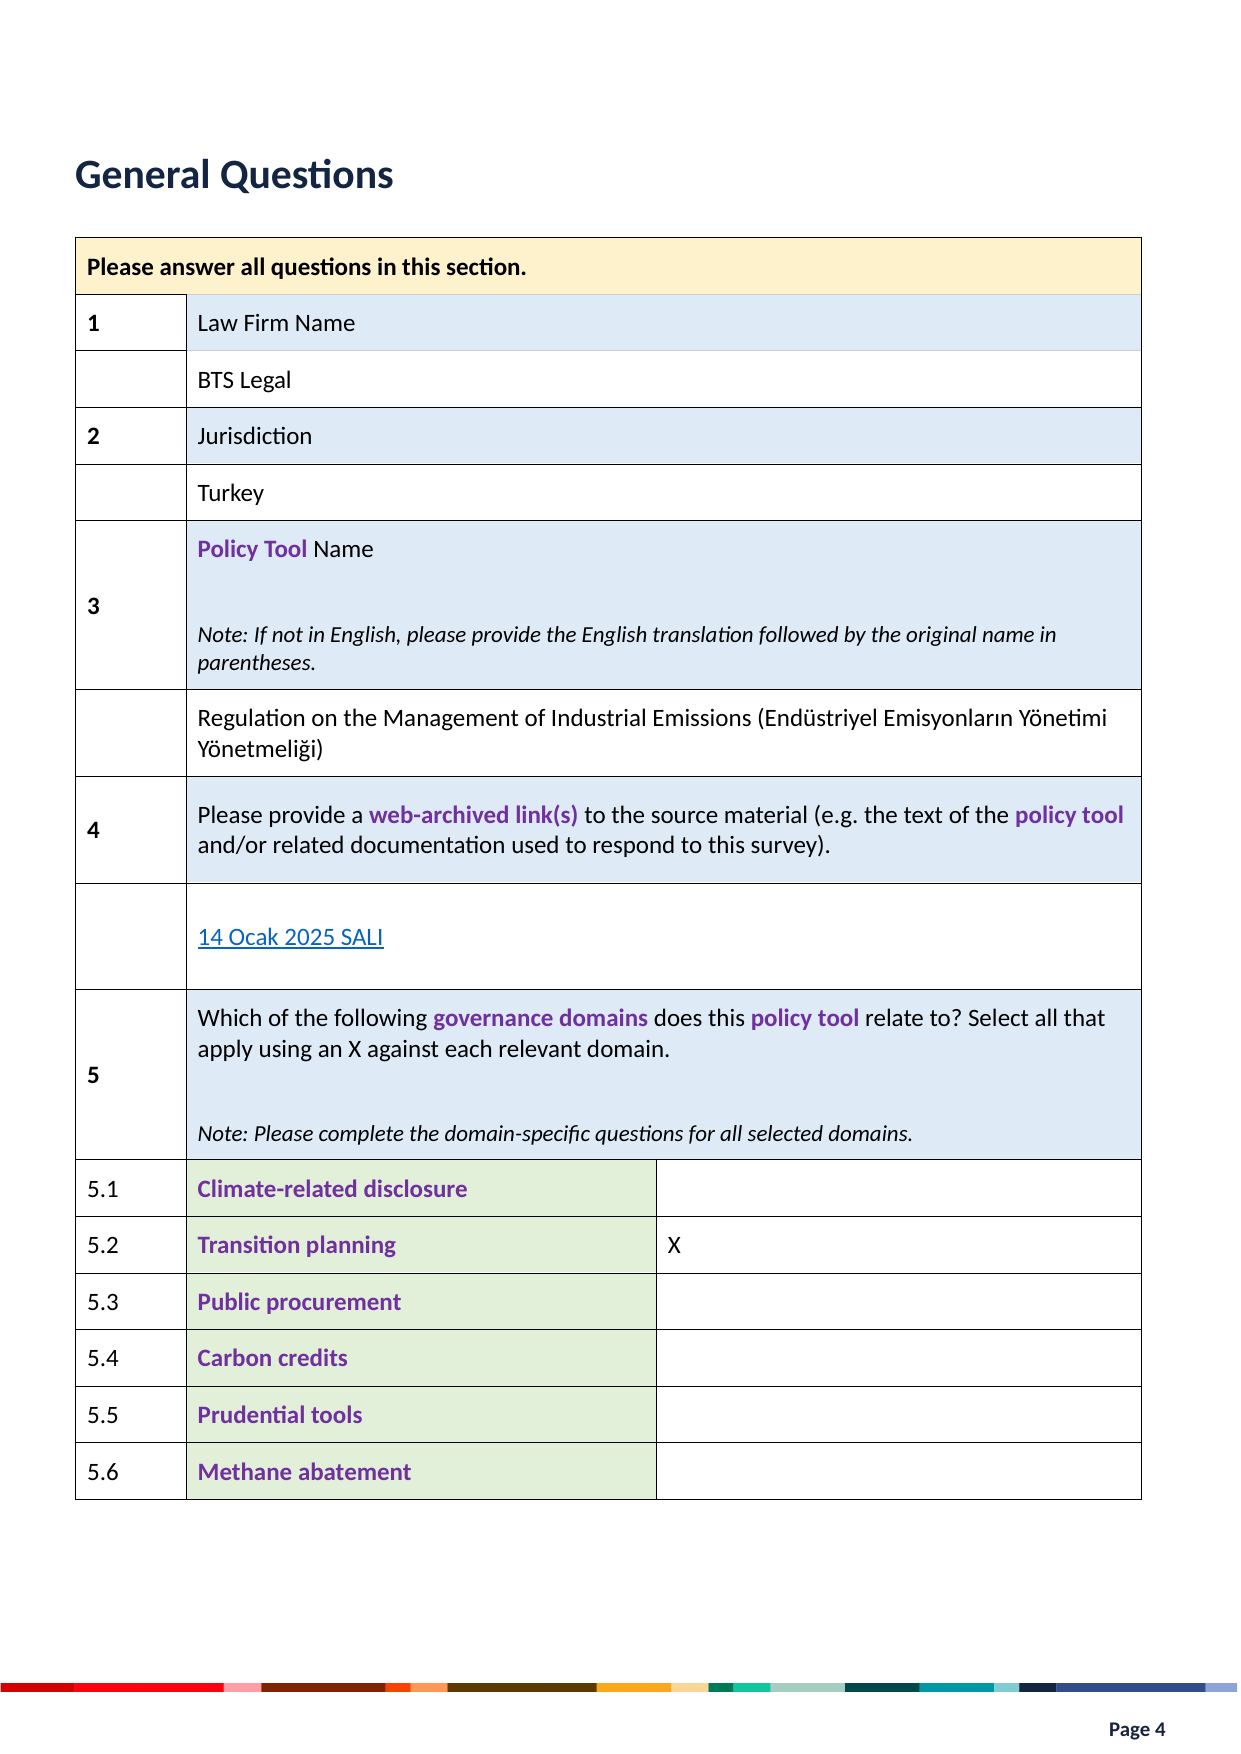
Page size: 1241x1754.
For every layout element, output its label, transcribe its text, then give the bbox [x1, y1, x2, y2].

picture [0, 1683, 1236, 1692]
table_cell Methane abatement [187, 1443, 656, 1499]
table_cell 1 [76, 295, 186, 350]
table_cell 4 [76, 777, 186, 882]
table_cell 14 Ocak 2025 SALI [187, 884, 1141, 989]
table_cell Law Firm Name [187, 295, 1141, 350]
table_cell Policy Tool Name Note: If not in English, please provide the English translation followed by the original name in parentheses. [187, 521, 1141, 689]
table_cell Climate-related disclosure [187, 1160, 656, 1216]
table_cell 5.1 [76, 1160, 186, 1216]
table_cell X [657, 1217, 1141, 1272]
table_cell Transition planning [187, 1217, 656, 1272]
subtitle General Questions [75, 148, 1165, 199]
table_cell Carbon credits [187, 1330, 656, 1386]
table_cell [76, 465, 186, 520]
table_cell [657, 1160, 1141, 1216]
table_cell [657, 1387, 1141, 1442]
table_cell Prudential tools [187, 1387, 656, 1442]
table_cell [76, 351, 186, 407]
table_cell 3 [76, 521, 186, 689]
table_cell Please provide a web-archived link(s) to the source material (e.g. the text of the policy tool and/or related documentation used to respond to this survey). [187, 777, 1141, 882]
table_cell Which of the following governance domains does this policy tool relate to? Select all that apply using an X against each relevant domain. Note: Please complete the domain-specific questions for all selected domains. [187, 990, 1141, 1159]
table_cell [657, 1330, 1141, 1386]
table_cell 5.4 [76, 1330, 186, 1386]
table_cell 5.3 [76, 1274, 186, 1329]
table_cell Regulation on the Management of Industrial Emissions (Endüstriyel Emisyonların Yönetimi Yönetmeliği) [187, 690, 1141, 776]
table_cell Jurisdiction [187, 408, 1141, 463]
table_cell 5.2 [76, 1217, 186, 1272]
table_cell 2 [76, 408, 186, 463]
table_header Please answer all questions in this section. [76, 238, 1141, 294]
table_cell Public procurement [187, 1274, 656, 1329]
table_cell 5.5 [76, 1387, 186, 1442]
table_cell 5 [76, 990, 186, 1159]
table_cell [657, 1443, 1141, 1499]
table_cell 5.6 [76, 1443, 186, 1499]
table_cell [76, 884, 186, 989]
table_cell BTS Legal [187, 351, 1141, 407]
table_cell [657, 1274, 1141, 1329]
table_cell [76, 690, 186, 776]
table_cell Turkey [187, 465, 1141, 520]
